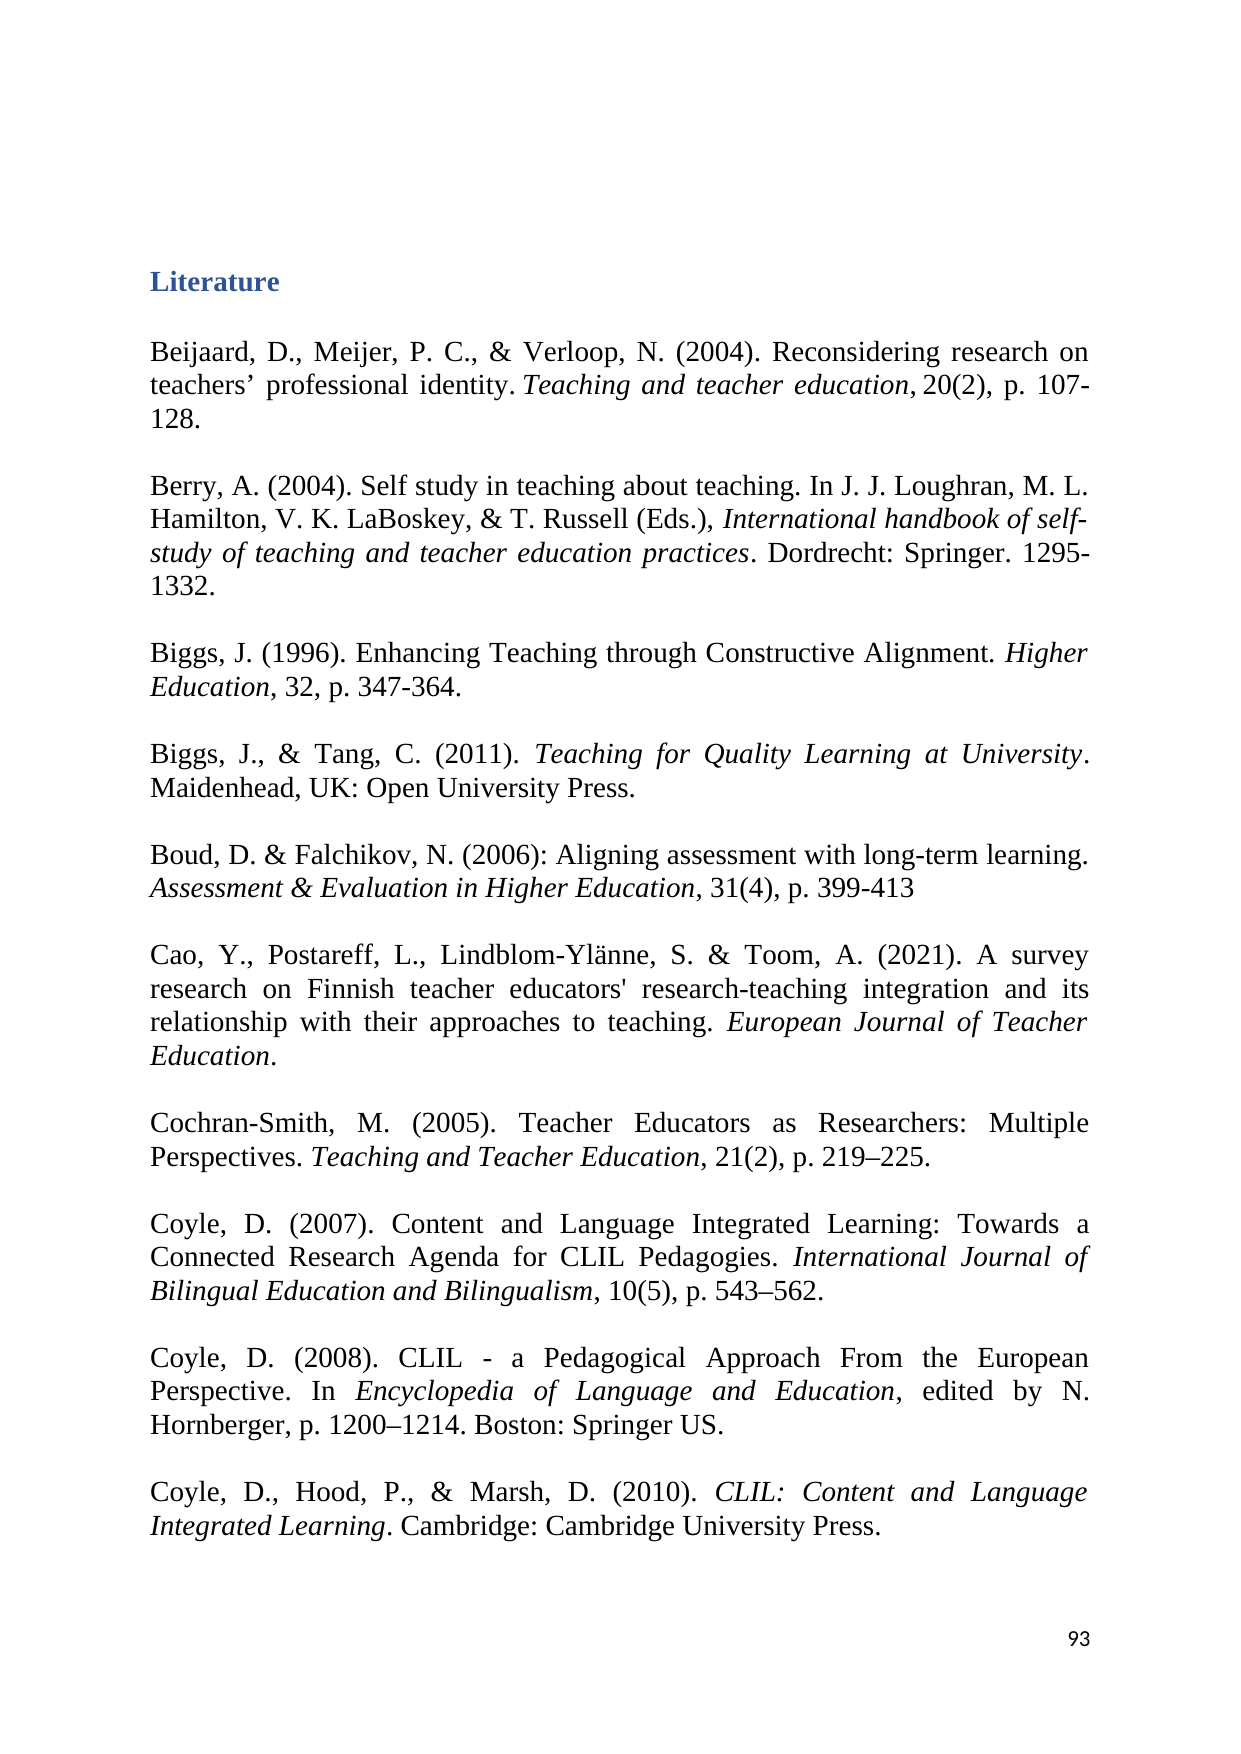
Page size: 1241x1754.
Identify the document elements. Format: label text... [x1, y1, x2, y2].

text Beijaard, D., Meijer, P. C., & Verloop, N. (2004). Reconsidering research on teachers’ professional identity. Teaching and teacher education, 20(2), p. 107-128. [150, 334, 1090, 434]
text Boud, D. & Falchikov, N. (2006): Aligning assessment with long‐term learning. Assessment & Evaluation in Higher Education, 31(4), p. 399-413 [150, 837, 1090, 904]
text Coyle, D. (2007). Content and Language Integrated Learning: Towards a Connected Research Agenda for CLIL Pedagogies. International Journal of Bilingual Education and Bilingualism, 10(5), p. 543–562. [150, 1206, 1090, 1306]
text Berry, A. (2004). Self study in teaching about teaching. In J. J. Loughran, M. L. Hamilton, V. K. LaBoskey, & T. Russell (Eds.), International handbook of self-study of teaching and teacher education practices. Dordrecht: Springer. 1295-1332. [150, 468, 1090, 602]
text Coyle, D., Hood, P., & Marsh, D. (2010). CLIL: Content and Language Integrated Learning. Cambridge: Cambridge University Press. [150, 1474, 1090, 1541]
text Cao, Y., Postareff, L., Lindblom-Ylänne, S. & Toom, A. (2021). A survey research on Finnish teacher educators' research-teaching integration and its relationship with their approaches to teaching. European Journal of Teacher Education. [150, 937, 1090, 1072]
subtitle Literature [150, 264, 1090, 297]
text Cochran-Smith, M. (2005). Teacher Educators as Researchers: Multiple Perspectives. Teaching and Teacher Education, 21(2), p. 219–225. [150, 1105, 1090, 1172]
text Biggs, J. (1996). Enhancing Teaching through Constructive Alignment. Higher Education, 32, p. 347-364. [150, 636, 1090, 703]
text Coyle, D. (2008). CLIL - a Pedagogical Approach From the European Perspective. In Encyclopedia of Language and Education, edited by N. Hornberger, p. 1200–1214. Boston: Springer US. [150, 1340, 1090, 1441]
text Biggs, J., & Tang, C. (2011). Teaching for Quality Learning at University. Maidenhead, UK: Open University Press. [150, 736, 1090, 803]
